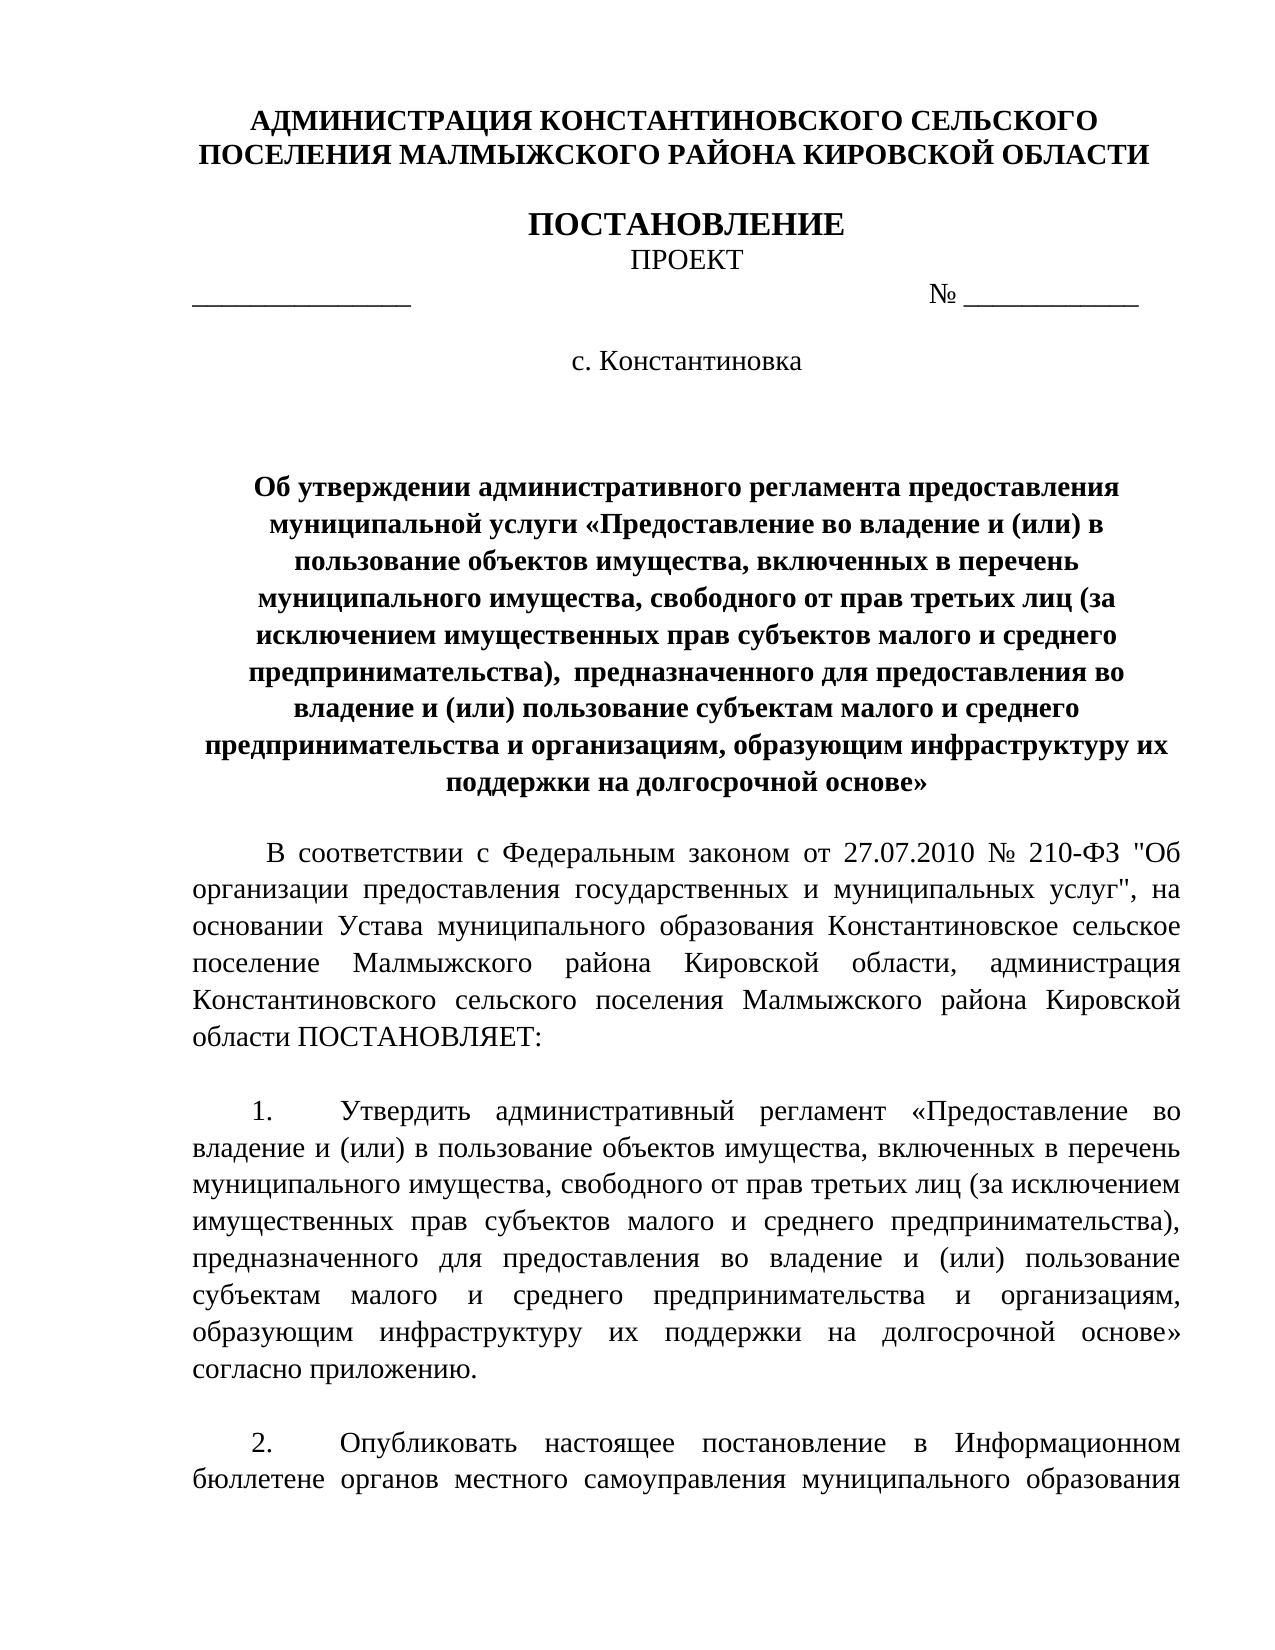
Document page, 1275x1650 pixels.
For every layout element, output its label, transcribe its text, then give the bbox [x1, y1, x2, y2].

text В соответствии с Федеральным законом от 27.07.2010 № 210-ФЗ "Об организации предоставления государственных и муниципальных услуг", на основании Устава муниципального образования Константиновское сельское поселение Малмыжского района Кировской области, администрация Константиновского сельского поселения Малмыжского района Кировской области ПОСТАНОВЛЯЕТ: [192, 835, 1181, 1053]
text с. Константиновка [192, 343, 1182, 377]
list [192, 1425, 1181, 1495]
text ПРОЕКТ [192, 242, 1182, 276]
text ПОСТАНОВЛЕНИЕ [192, 204, 1181, 242]
list Утвердить административный регламент «Предоставление во владение и (или) в пользование объектов имущества, включенных в перечень муниципального имущества, свободного от прав третьих лиц (за исключением имущественных прав субъектов малого и среднего предпринимательства), предназначенного для предоставления во владение и (или) пользование субъектам малого и среднего предпринимательства и организациям, образующим инфраструктуру их поддержки на долгосрочной основе» согласно приложению. [192, 1093, 1181, 1384]
text _______________ № ____________ [192, 276, 1182, 309]
text Об утверждении административного регламента предоставления муниципальной услуги «Предоставление во владение и (или) в пользование объектов имущества, включенных в перечень муниципального имущества, свободного от прав третьих лиц (за исключением имущественных прав субъектов малого и среднего предпринимательства), предназначенного для предоставления во владение и (или) пользование субъектам малого и среднего предпринимательства и организациям, образующим инфраструктуру их поддержки на долгосрочной основе» [192, 469, 1181, 798]
text АДМИНИСТРАЦИЯ КОНСТАНТИНОВСКОГО СЕЛЬСКОГО ПОСЕЛЕНИЯ МАЛМЫЖСКОГО РАЙОНА КИРОВСКОЙ ОБЛАСТИ [192, 103, 1156, 171]
